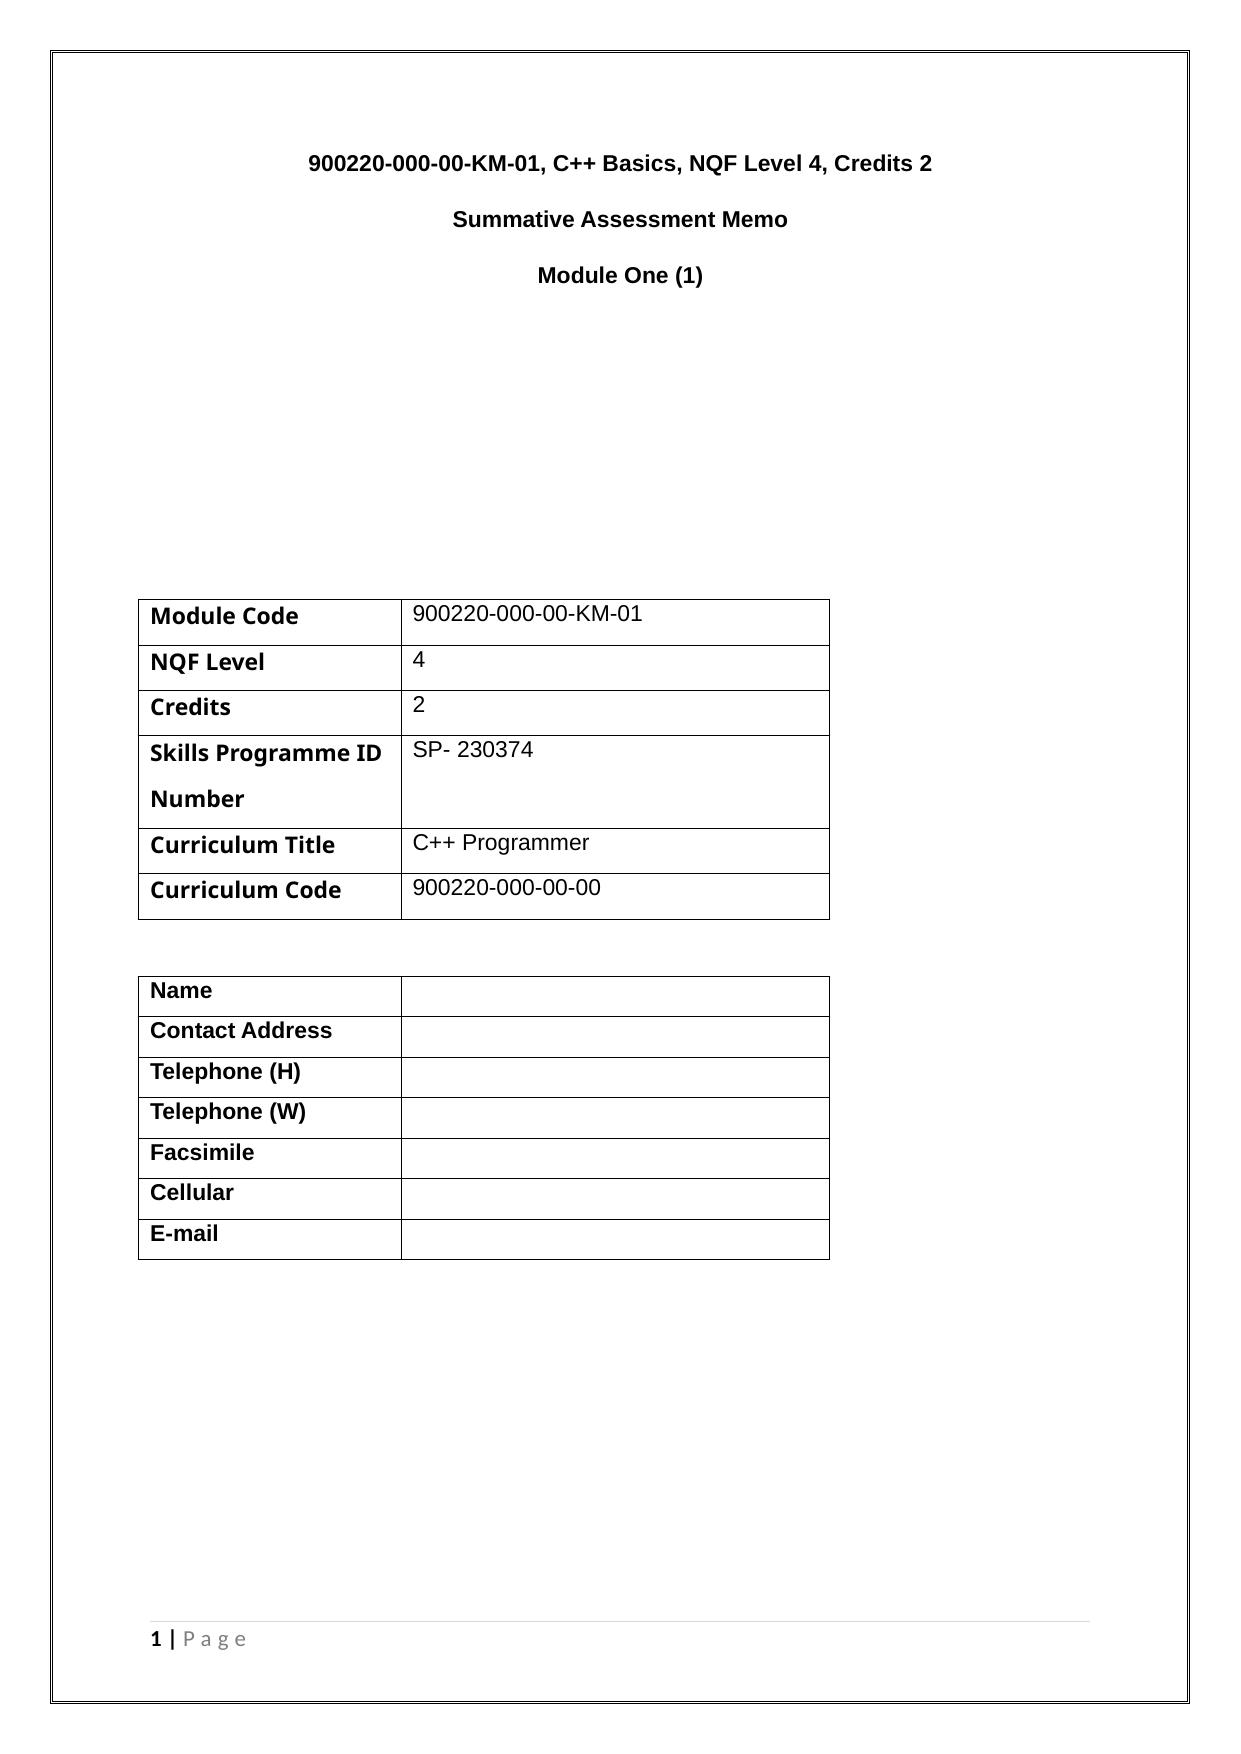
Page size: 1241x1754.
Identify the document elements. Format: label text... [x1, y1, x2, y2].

text Summative Assessment Memo [150, 206, 1090, 232]
table_cell Curriculum Title [139, 829, 401, 873]
table_cell Curriculum Code [139, 874, 401, 918]
table_cell 900220-000-00-00 [402, 874, 829, 918]
table_cell [402, 1139, 829, 1178]
table_cell E-mail [139, 1220, 401, 1259]
table_cell Contact Address [139, 1017, 401, 1057]
table_cell [402, 1179, 829, 1219]
table_cell Facsimile [139, 1139, 401, 1178]
table_cell Telephone (H) [139, 1058, 401, 1097]
table_header [402, 977, 829, 1016]
table_cell [402, 1098, 829, 1138]
table_header Module Code [139, 600, 401, 644]
table_cell [402, 1058, 829, 1097]
table_cell [402, 1220, 829, 1259]
table_cell Credits [139, 691, 401, 735]
text 900220-000-00-KM-01, C++ Basics, NQF Level 4, Credits 2 [150, 150, 1090, 176]
table_cell Cellular [139, 1179, 401, 1219]
table_cell [402, 1017, 829, 1057]
table_cell 4 [402, 646, 829, 690]
table_cell SP- 230374 [402, 736, 829, 828]
table_header Name [139, 977, 401, 1016]
text Module One (1) [150, 262, 1090, 289]
table_header 900220-000-00-KM-01 [402, 600, 829, 644]
table_cell Skills Programme ID Number [139, 736, 401, 828]
table_cell Telephone (W) [139, 1098, 401, 1138]
table_cell 2 [402, 691, 829, 735]
table_cell NQF Level [139, 646, 401, 690]
table_cell C++ Programmer [402, 829, 829, 873]
